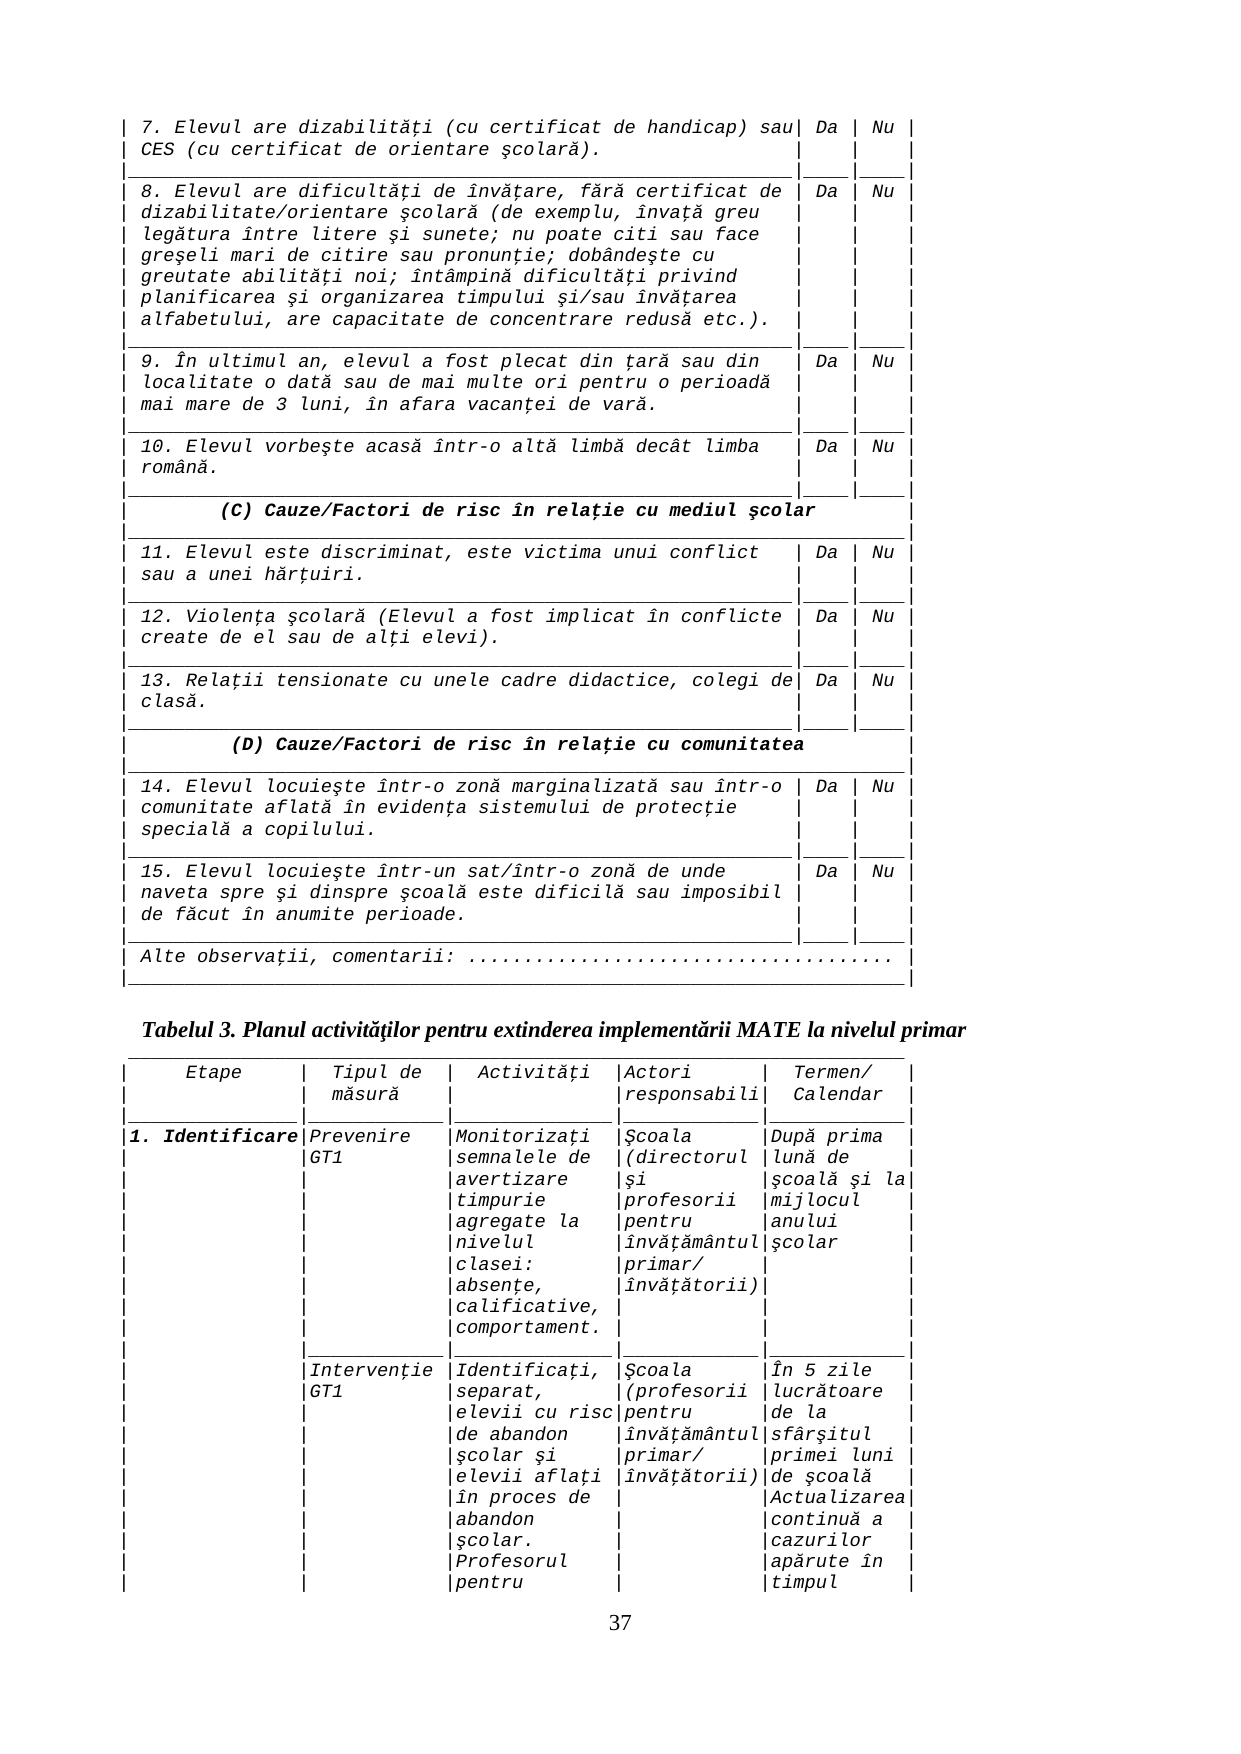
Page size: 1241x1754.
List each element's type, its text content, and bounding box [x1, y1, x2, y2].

text | 15. Elevul locuieşte într-un sat/într-o zonă de unde | Da | Nu | [118, 862, 1122, 883]
text | mai mare de 3 luni, în afara vacanţei de vară. | | | [118, 394, 1122, 416]
text | | |agregate la |pentru |anului | [118, 1212, 1122, 1233]
text |_____________________________________________________________________| [118, 522, 1122, 543]
text | | |timpurie |profesorii |mijlocul | [118, 1191, 1122, 1212]
text | naveta spre şi dinspre şcoală este dificilă sau imposibil | | | [118, 883, 1122, 904]
text | |____________|______________|____________|____________| [118, 1339, 1122, 1361]
text | de făcut în anumite perioade. | | | [118, 904, 1122, 926]
text | | |şcolar. | |cazurilor | [118, 1531, 1122, 1552]
text | română. | | | [118, 458, 1122, 479]
text | localitate o dată sau de mai multe ori pentru o perioadă | | | [118, 373, 1122, 394]
text | legătura între litere şi sunete; nu poate citi sau face | | | [118, 224, 1122, 246]
text | alfabetului, are capacitate de concentrare redusă etc.). | | | [118, 309, 1122, 331]
text | (D) Cauze/Factori de risc în relaţie cu comunitatea | [118, 734, 1122, 756]
text |___________________________________________________________|____|____| [118, 479, 1122, 501]
text | greutate abilităţi noi; întâmpină dificultăţi privind | | | [118, 267, 1122, 288]
text | sau a unei hărţuiri. | | | [118, 564, 1122, 586]
text |___________________________________________________________|____|____| [118, 841, 1122, 862]
text | comunitate aflată în evidenţa sistemului de protecţie | | | [118, 798, 1122, 819]
text | | |avertizare |şi |şcoală şi la| [118, 1169, 1122, 1191]
text | | |în proces de | |Actualizarea| [118, 1488, 1122, 1509]
text | |GT1 |semnalele de |(directorul |lună de | [118, 1148, 1122, 1169]
text | | |abandon | |continuă a | [118, 1509, 1122, 1531]
text | | măsură | |responsabili| Calendar | [118, 1084, 1122, 1106]
text Tabelul 3. Planul activităţilor pentru extinderea implementării MATE la nivelul primar [118, 1016, 1122, 1042]
text |___________________________________________________________|____|____| [118, 713, 1122, 734]
text | planificarea şi organizarea timpului şi/sau învăţarea | | | [118, 288, 1122, 309]
text | | |absenţe, |învăţătorii)| | [118, 1276, 1122, 1297]
text | 7. Elevul are dizabilităţi (cu certificat de handicap) sau| Da | Nu | [118, 118, 1122, 139]
text |___________________________________________________________|____|____| [118, 649, 1122, 671]
text | 10. Elevul vorbeşte acasă într-o altă limbă decât limba | Da | Nu | [118, 437, 1122, 458]
text | (C) Cauze/Factori de risc în relaţie cu mediul şcolar | [118, 501, 1122, 522]
text |___________________________________________________________|____|____| [118, 331, 1122, 352]
text | CES (cu certificat de orientare şcolară). | | | [118, 139, 1122, 161]
text |1. Identificare|Prevenire |Monitorizaţi |Şcoala |După prima | [118, 1127, 1122, 1148]
text | | |şcolar şi |primar/ |primei luni | [118, 1446, 1122, 1467]
text | dizabilitate/orientare şcolară (de exemplu, învaţă greu | | | [118, 203, 1122, 224]
text | 8. Elevul are dificultăţi de învăţare, fără certificat de | Da | Nu | [118, 182, 1122, 203]
text | 11. Elevul este discriminat, este victima unui conflict | Da | Nu | [118, 543, 1122, 564]
text | greşeli mari de citire sau pronunţie; dobândeşte cu | | | [118, 246, 1122, 267]
text | | |elevii cu risc|pentru |de la | [118, 1403, 1122, 1424]
text _____________________________________________________________________ [118, 1042, 1122, 1063]
text | | |de abandon |învăţământul|sfârşitul | [118, 1424, 1122, 1446]
text | | |comportament. | | | [118, 1318, 1122, 1339]
text | |Intervenţie |Identificaţi, |Şcoala |În 5 zile | [118, 1361, 1122, 1382]
text |___________________________________________________________|____|____| [118, 926, 1122, 947]
text | 13. Relaţii tensionate cu unele cadre didactice, colegi de| Da | Nu | [118, 671, 1122, 692]
text |_______________|____________|______________|____________|____________| [118, 1106, 1122, 1127]
text | clasă. | | | [118, 692, 1122, 713]
text |_____________________________________________________________________| [118, 756, 1122, 777]
text | Alte observaţii, comentarii: ...................................... | [118, 947, 1122, 968]
text | 9. În ultimul an, elevul a fost plecat din ţară sau din | Da | Nu | [118, 352, 1122, 373]
text | |GT1 |separat, |(profesorii |lucrătoare | [118, 1382, 1122, 1403]
text |_____________________________________________________________________| [118, 968, 1122, 989]
text | | |elevii aflaţi |învăţătorii)|de şcoală | [118, 1467, 1122, 1488]
text | create de el sau de alţi elevi). | | | [118, 628, 1122, 649]
text | | |pentru | |timpul | [118, 1573, 1122, 1594]
text | | |clasei: |primar/ | | [118, 1254, 1122, 1276]
text | 14. Elevul locuieşte într-o zonă marginalizată sau într-o | Da | Nu | [118, 777, 1122, 798]
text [118, 161, 1122, 182]
text | specială a copilului. | | | [118, 819, 1122, 841]
text | 12. Violenţa şcolară (Elevul a fost implicat în conflicte | Da | Nu | [118, 607, 1122, 628]
text | | |calificative, | | | [118, 1297, 1122, 1318]
text | | |nivelul |învăţământul|şcolar | [118, 1233, 1122, 1254]
text |___________________________________________________________|____|____| [118, 416, 1122, 437]
text | Etape | Tipul de | Activităţi |Actori | Termen/ | [118, 1063, 1122, 1084]
text | | |Profesorul | |apărute în | [118, 1552, 1122, 1573]
text |___________________________________________________________|____|____| [118, 586, 1122, 607]
